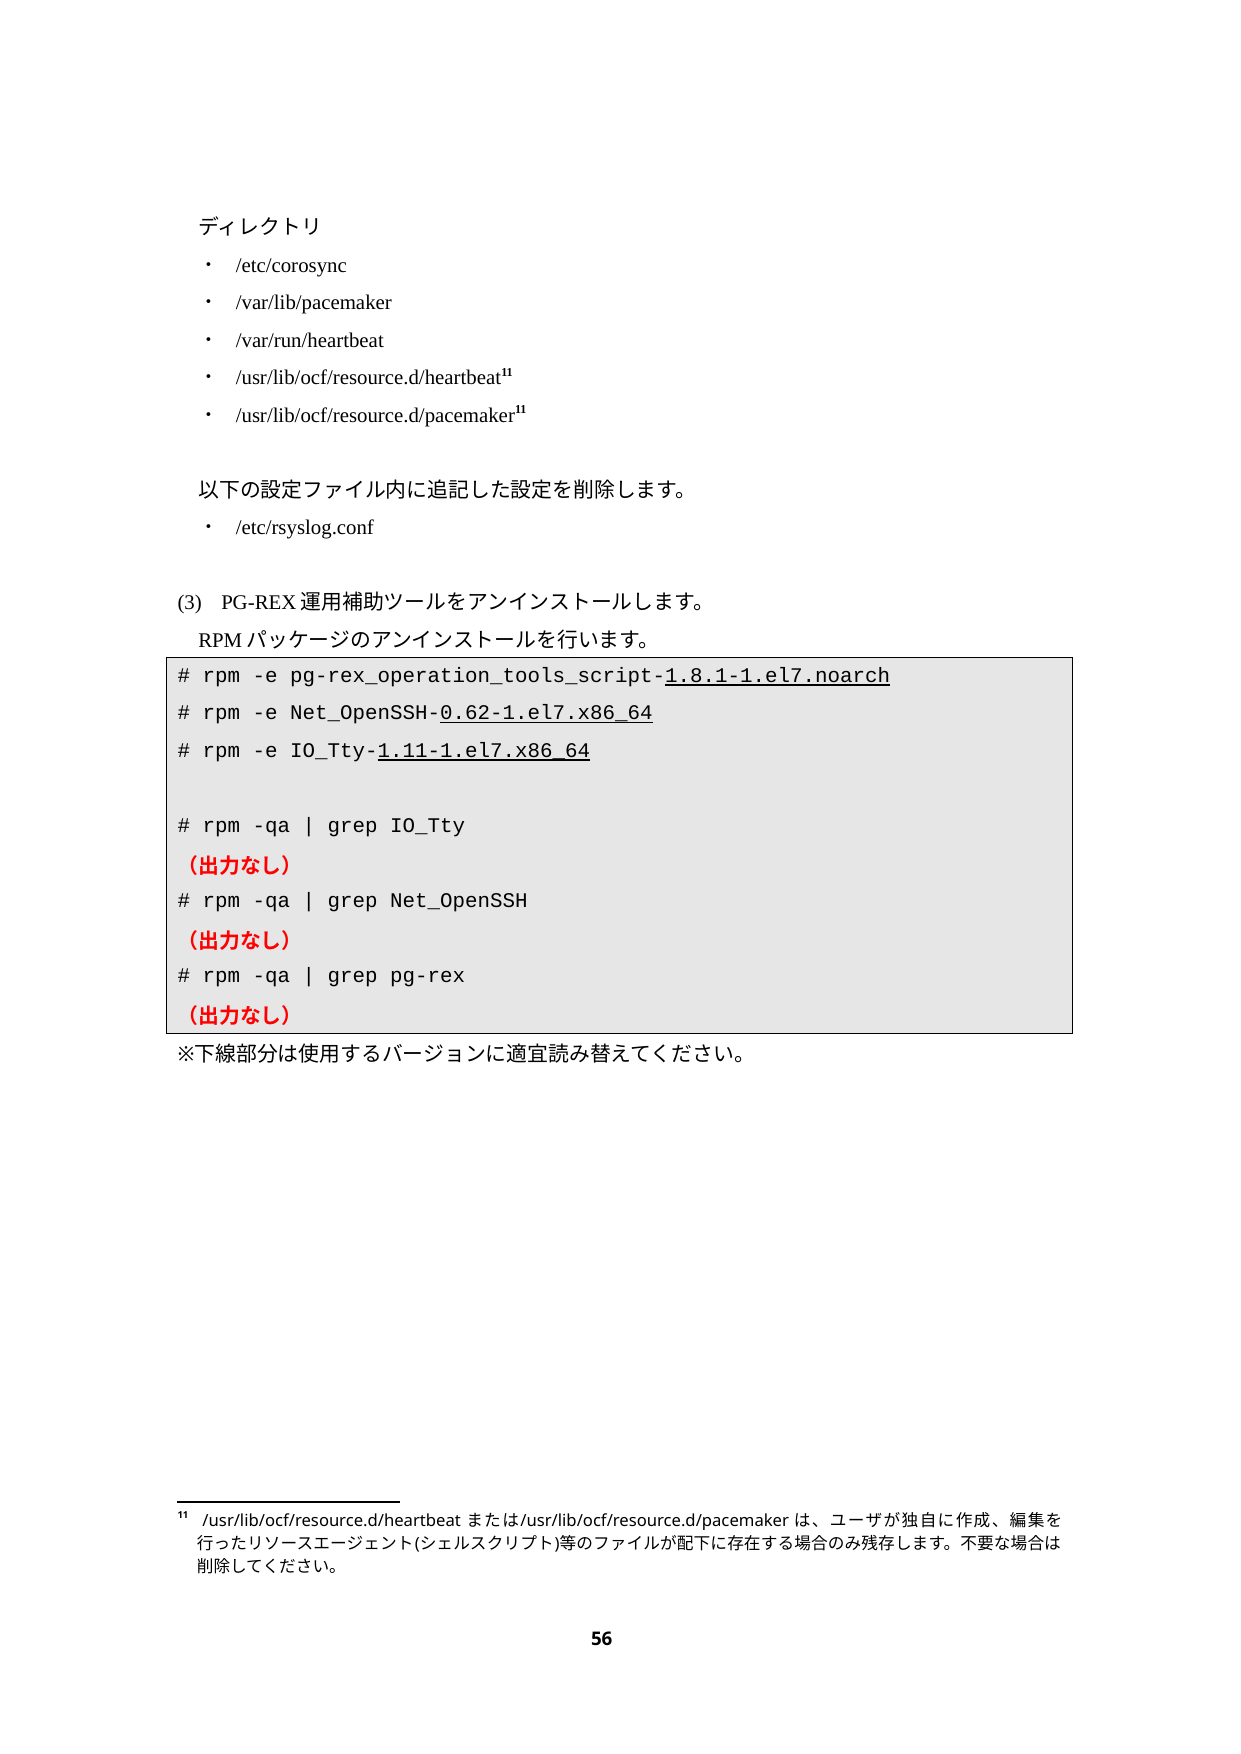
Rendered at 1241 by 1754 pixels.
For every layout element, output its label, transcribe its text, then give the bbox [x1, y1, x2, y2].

list PG-REX運用補助ツールをアンインストールします。 [177, 582, 1054, 619]
list /var/lib/pacemaker [198, 282, 1054, 319]
text RPMパッケージのアンインストールを行います。 [177, 619, 1054, 657]
list /etc/rsyslog.conf [198, 507, 1054, 544]
text ※下線部分は使用するバージョンに適宜読み替えてください。 [177, 1034, 1054, 1071]
text ディレクトリ [198, 207, 1054, 244]
list /var/run/heartbeat [198, 319, 1054, 357]
list /etc/corosync [198, 244, 1054, 282]
table_header # rpm -e pg-rex_operation_tools_script-1.8.1-1.el7.noarch # rpm -e Net_OpenSSH-0.62-1.el7.x86_64 # rpm -e IO_Tty-1.11-1.el7.x86_64 # rpm -qa | grep IO_Tty （出力なし） # rpm -qa | grep Net_OpenSSH （出力なし） # rpm -qa | grep pg-rex （出力なし） [167, 658, 1072, 1033]
list /usr/lib/ocf/resource.d/pacemaker [198, 394, 1054, 432]
list /usr/lib/ocf/resource.d/heartbeat11 [198, 357, 1054, 394]
text 以下の設定ファイル内に追記した設定を削除します。 [177, 469, 1054, 507]
